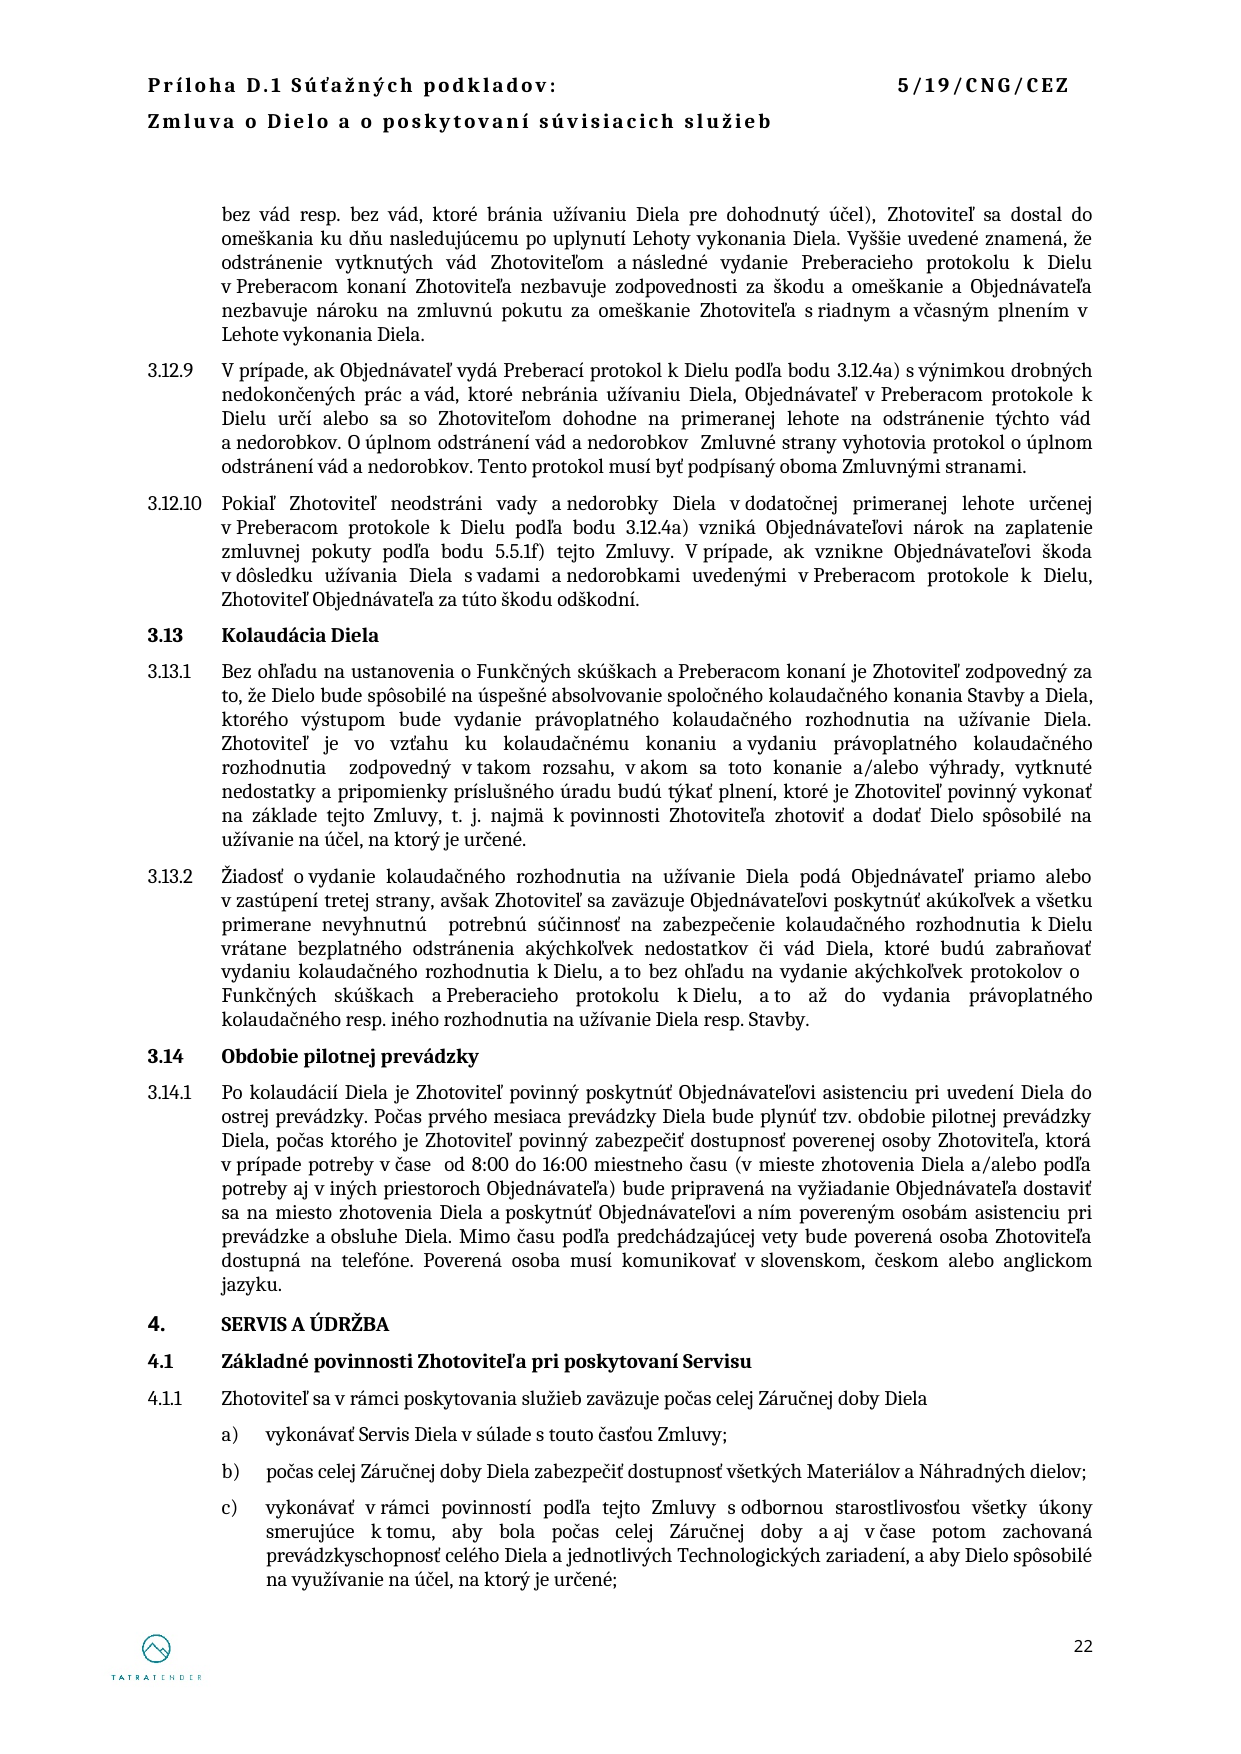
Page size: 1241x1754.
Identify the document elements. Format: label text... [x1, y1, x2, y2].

list Základné povinnosti Zhotoviteľa pri poskytovaní Servisu [148, 1350, 1093, 1374]
list Žiadosť o vydanie kolaudačného rozhodnutia na užívanie Diela podá Objednávateľ priamo alebo v zastúpení tretej strany, avšak Zhotoviteľ sa zaväzuje Objednávateľovi poskytnúť akúkoľvek a všetku primerane nevyhnutnú potrebnú súčinnosť na zabezpečenie kolaudačného rozhodnutia k Dielu vrátane bezplatného odstránenia akýchkoľvek nedostatkov či vád Diela, ktoré budú zabraňovať vydaniu kolaudačného rozhodnutia k Dielu, a to bez ohľadu na vydanie akýchkoľvek protokolov o Funkčných skúškach a Preberacieho protokolu k Dielu, a to až do vydania právoplatného kolaudačného resp. iného rozhodnutia na užívanie Diela resp. Stavby. [148, 864, 1093, 1032]
list Po kolaudácií Diela je Zhotoviteľ povinný poskytnúť Objednávateľovi asistenciu pri uvedení Diela do ostrej prevádzky. Počas prvého mesiaca prevádzky Diela bude plynúť tzv. obdobie pilotnej prevádzky Diela, počas ktorého je Zhotoviteľ povinný zabezpečiť dostupnosť poverenej osoby Zhotoviteľa, ktorá v prípade potreby v čase od 8:00 do 16:00 miestneho času (v mieste zhotovenia Diela a/alebo podľa potreby aj v iných priestoroch Objednávateľa) bude pripravená na vyžiadanie Objednávateľa dostaviť sa na miesto zhotovenia Diela a poskytnúť Objednávateľovi a ním povereným osobám asistenciu pri prevádzke a obsluhe Diela. Mimo času podľa predchádzajúcej vety bude poverená osoba Zhotoviteľa dostupná na telefóne. Poverená osoba musí komunikovať v slovenskom, českom alebo anglickom jazyku. [148, 1081, 1093, 1297]
picture [90, 1610, 222, 1704]
list vykonávať Servis Diela v súlade s touto časťou Zmluvy; [221, 1423, 1093, 1447]
list vykonávať v rámci povinností podľa tejto Zmluvy s odbornou starostlivosťou všetky úkony smerujúce k tomu, aby bola počas celej Záručnej doby a aj v čase potom zachovaná prevádzkyschopnosť celého Diela a jednotlivých Technologických zariadení, a aby Dielo spôsobilé na využívanie na účel, na ktorý je určené; [221, 1496, 1093, 1592]
list Pokiaľ Zhotoviteľ neodstráni vady a nedorobky Diela v dodatočnej primeranej lehote určenej v Preberacom protokole k Dielu podľa bodu 3.12.4a) vzniká Objednávateľovi nárok na zaplatenie zmluvnej pokuty podľa bodu 5.5.1f) tejto Zmluvy. V prípade, ak vznikne Objednávateľovi škoda v dôsledku užívania Diela s vadami a nedorobkami uvedenými v Preberacom protokole k Dielu, Zhotoviteľ Objednávateľa za túto škodu odškodní. [148, 491, 1093, 611]
list V prípade, ak Objednávateľ vydá Preberací protokol k Dielu podľa bodu 3.12.4a) s výnimkou drobných nedokončených prác a vád, ktoré nebránia užívaniu Diela, Objednávateľ v Preberacom protokole k Dielu určí alebo sa so Zhotoviteľom dohodne na primeranej lehote na odstránenie týchto vád a nedorobkov. O úplnom odstránení vád a nedorobkov Zmluvné strany vyhotovia protokol o úplnom odstránení vád a nedorobkov. Tento protokol musí byť podpísaný oboma Zmluvnými stranami. [148, 359, 1093, 479]
list Bez ohľadu na ustanovenia o Funkčných skúškach a Preberacom konaní je Zhotoviteľ zodpovedný za to, že Dielo bude spôsobilé na úspešné absolvovanie spoločného kolaudačného konania Stavby a Diela, ktorého výstupom bude vydanie právoplatného kolaudačného rozhodnutia na užívanie Diela. Zhotoviteľ je vo vzťahu ku kolaudačnému konaniu a vydaniu právoplatného kolaudačného rozhodnutia zodpovedný v takom rozsahu, v akom sa toto konanie a/alebo výhrady, vytknuté nedostatky a pripomienky príslušného úradu budú týkať plnení, ktoré je Zhotoviteľ povinný vykonať na základe tejto Zmluvy, t. j. najmä k povinnosti Zhotoviteľa zhotoviť a dodať Dielo spôsobilé na užívanie na účel, na ktorý je určené. [148, 660, 1093, 852]
list Obdobie pilotnej prevádzky [148, 1044, 1093, 1068]
list počas celej Záručnej doby Diela zabezpečiť dostupnosť všetkých Materiálov a Náhradných dielov; [221, 1459, 1093, 1483]
list Zhotoviteľ sa v rámci poskytovania služieb zaväzuje počas celej Záručnej doby Diela [148, 1387, 1093, 1411]
list Kolaudácia Diela [148, 624, 1093, 648]
list SERVIS A ÚDRŽBA [148, 1309, 1093, 1338]
